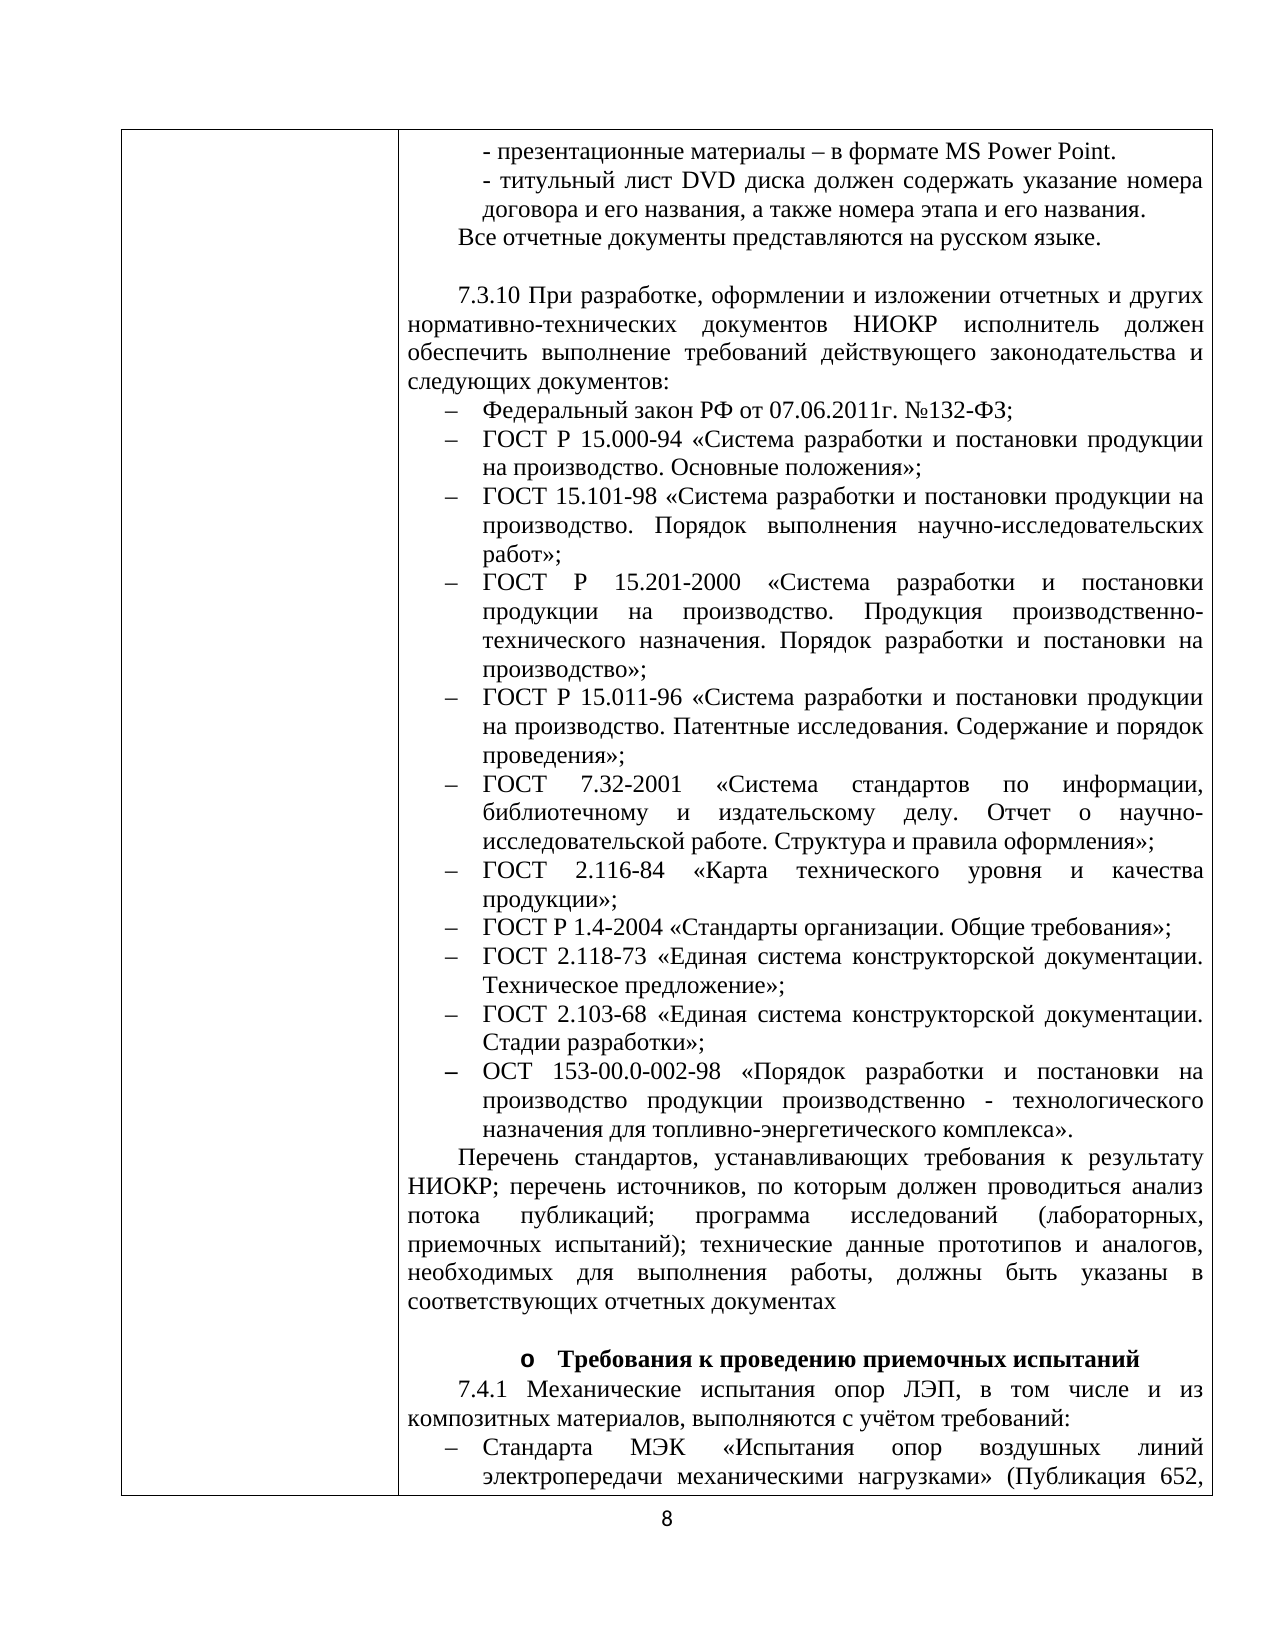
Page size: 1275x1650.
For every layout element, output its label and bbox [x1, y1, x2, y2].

table_cell [399, 130, 1212, 1495]
table_cell [122, 130, 398, 1495]
